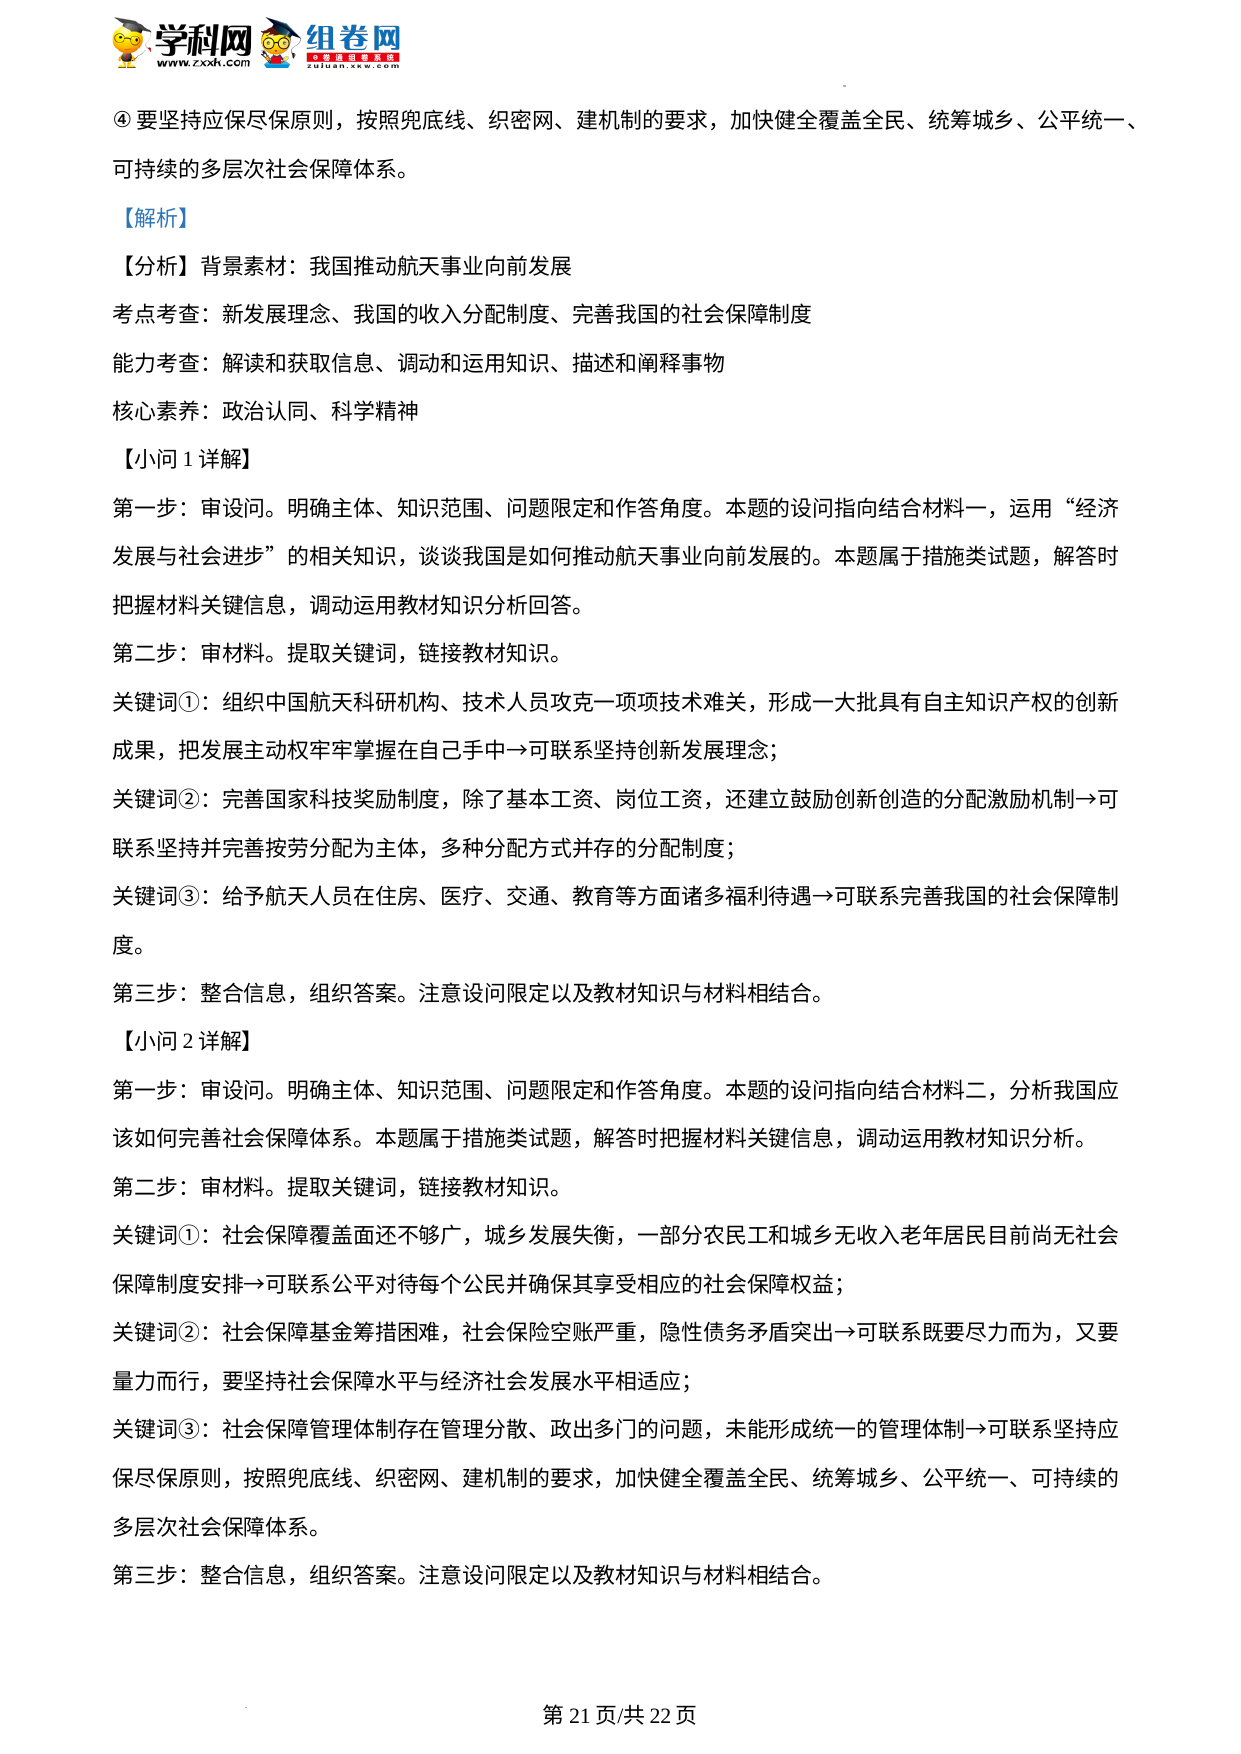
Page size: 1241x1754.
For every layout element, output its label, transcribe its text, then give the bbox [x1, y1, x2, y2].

picture [112, 17, 252, 68]
text 【小问2详解】 [112, 1024, 1128, 1056]
text 【小问1详解】 [112, 442, 1128, 474]
text 关键词②：社会保障基金筹措困难，社会保险空账严重，隐性债务矛盾突出→可联系既要尽力而为，又要量力而行，要坚持社会保障水平与经济社会发展水平相适应； [112, 1315, 1128, 1396]
text 核心素养：政治认同、科学精神 [112, 393, 1128, 426]
text 第二步：审材料。提取关键词，链接教材知识。 [112, 636, 1128, 668]
text 【分析】背景素材：我国推动航天事业向前发展 [112, 248, 1128, 281]
text 关键词①：社会保障覆盖面还不够广，城乡发展失衡，一部分农民工和城乡无收入老年居民目前尚无社会保障制度安排→可联系公平对待每个公民并确保其享受相应的社会保障权益； [112, 1218, 1128, 1299]
picture [260, 17, 400, 68]
text 关键词③：社会保障管理体制存在管理分散、政出多门的问题，未能形成统一的管理体制→可联系坚持应保尽保原则，按照兜底线、织密网、建机制的要求，加快健全覆盖全民、统筹城乡、公平统一、可持续的多层次社会保障体系。 [112, 1412, 1128, 1542]
text 第三步：整合信息，组织答案。注意设问限定以及教材知识与材料相结合。 [112, 976, 1128, 1008]
text 第一步：审设问。明确主体、知识范围、问题限定和作答角度。本题的设问指向结合材料一，运用“经济发展与社会进步”的相关知识，谈谈我国是如何推动航天事业向前发展的。本题属于措施类试题，解答时把握材料关键信息，调动运用教材知识分析回答。 [112, 490, 1128, 620]
text 考点考查：新发展理念、我国的收入分配制度、完善我国的社会保障制度 [112, 297, 1128, 329]
text 关键词①：组织中国航天科研机构、技术人员攻克一项项技术难关，形成一大批具有自主知识产权的创新成果，把发展主动权牢牢掌握在自己手中→可联系坚持创新发展理念； [112, 684, 1128, 766]
text 关键词③：给予航天人员在住房、医疗、交通、教育等方面诸多福利待遇→可联系完善我国的社会保障制度。 [112, 878, 1128, 960]
text 能力考查：解读和获取信息、调动和运用知识、描述和阐释事物 [112, 345, 1128, 378]
text 第三步：整合信息，组织答案。注意设问限定以及教材知识与材料相结合。 [112, 1558, 1128, 1590]
text 第二步：审材料。提取关键词，链接教材知识。 [112, 1169, 1128, 1202]
text 【解析】 [112, 200, 1128, 233]
text 第一步：审设问。明确主体、知识范围、问题限定和作答角度。本题的设问指向结合材料二，分析我国应该如何完善社会保障体系。本题属于措施类试题，解答时把握材料关键信息，调动运用教材知识分析。 [112, 1072, 1128, 1153]
text 关键词②：完善国家科技奖励制度，除了基本工资、岗位工资，还建立鼓励创新创造的分配激励机制→可联系坚持并完善按劳分配为主体，多种分配方式并存的分配制度； [112, 781, 1128, 863]
text ④要坚持应保尽保原则，按照兜底线、织密网、建机制的要求，加快健全覆盖全民、统筹城乡、公平统一、可持续的多层次社会保障体系。 [112, 103, 1128, 184]
